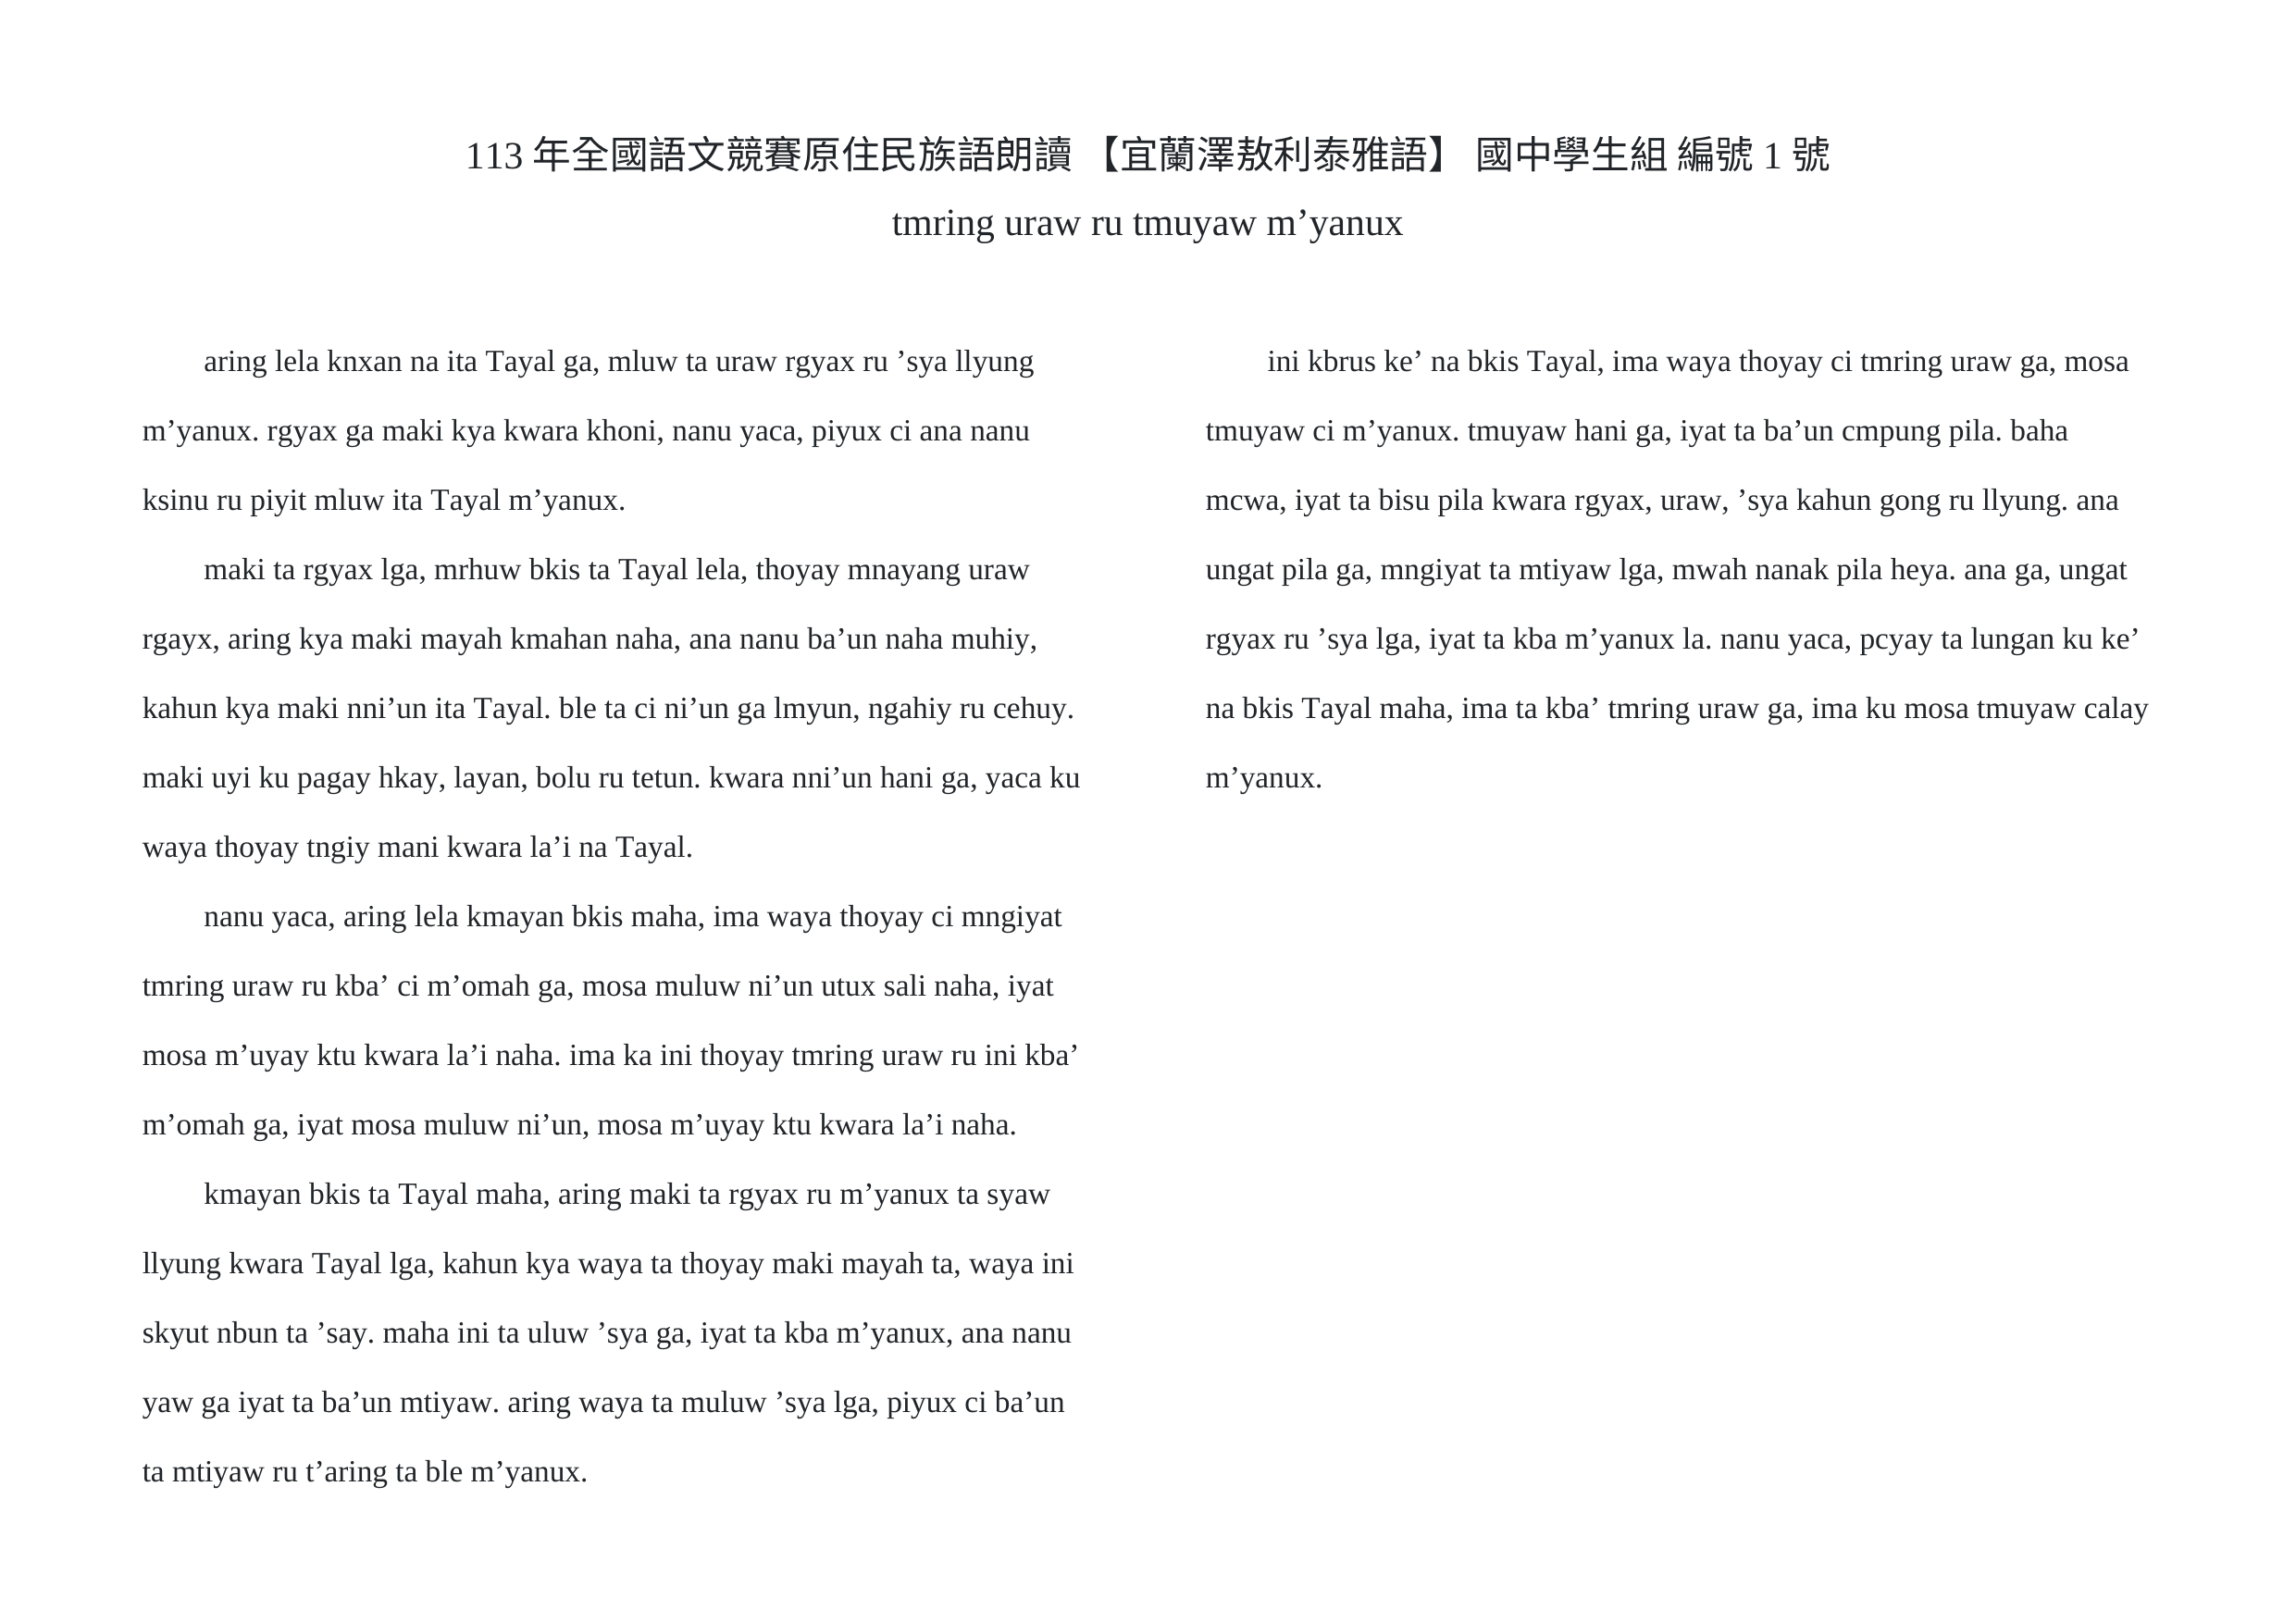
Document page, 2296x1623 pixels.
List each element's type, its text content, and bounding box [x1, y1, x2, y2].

text tmring uraw ru tmuyaw m’yanux [142, 187, 2153, 256]
text kmayan bkis ta Tayal maha, aring maki ta rgyax ru m’yanux ta syaw llyung kwara Tayal lga, kahun kya waya ta thoyay maki mayah ta, waya ini skyut nbun ta ’say. maha ini ta uluw ’sya ga, iyat ta kba m’yanux, ana nanu yaw ga iyat ta ba’un mtiyaw. aring waya ta muluw ’sya lga, piyux ci ba’un ta mtiyaw ru t’aring ta ble m’yanux. [142, 1158, 1090, 1505]
text 113 年全國語文競賽原住民族語朗讀 【宜蘭澤敖利泰雅語】 國中學生組 編號 1 號 [142, 118, 2153, 187]
text aring lela knxan na ita Tayal ga, mluw ta uraw rgyax ru ’sya llyung m’yanux. rgyax ga maki kya kwara khoni, nanu yaca, piyux ci ana nanu ksinu ru piyit mluw ita Tayal m’yanux. [142, 326, 1090, 534]
text nanu yaca, aring lela kmayan bkis maha, ima waya thoyay ci mngiyat tmring uraw ru kba’ ci m’omah ga, mosa muluw ni’un utux sali naha, iyat mosa m’uyay ktu kwara la’i naha. ima ka ini thoyay tmring uraw ru ini kba’ m’omah ga, iyat mosa muluw ni’un, mosa m’uyay ktu kwara la’i naha. [142, 881, 1090, 1158]
text ini kbrus ke’ na bkis Tayal, ima waya thoyay ci tmring uraw ga, mosa tmuyaw ci m’yanux. tmuyaw hani ga, iyat ta ba’un cmpung pila. baha mcwa, iyat ta bisu pila kwara rgyax, uraw, ’sya kahun gong ru llyung. ana ungat pila ga, mngiyat ta mtiyaw lga, mwah nanak pila heya. ana ga, ungat rgyax ru ’sya lga, iyat ta kba m’yanux la. nanu yaca, pcyay ta lungan ku ke’ na bkis Tayal maha, ima ta kba’ tmring uraw ga, ima ku mosa tmuyaw calay m’yanux. [1206, 326, 2153, 812]
text maki ta rgyax lga, mrhuw bkis ta Tayal lela, thoyay mnayang uraw rgayx, aring kya maki mayah kmahan naha, ana nanu ba’un naha muhiy, kahun kya maki nni’un ita Tayal. ble ta ci ni’un ga lmyun, ngahiy ru cehuy. maki uyi ku pagay hkay, layan, bolu ru tetun. kwara nni’un hani ga, yaca ku waya thoyay tngiy mani kwara la’i na Tayal. [142, 534, 1090, 881]
